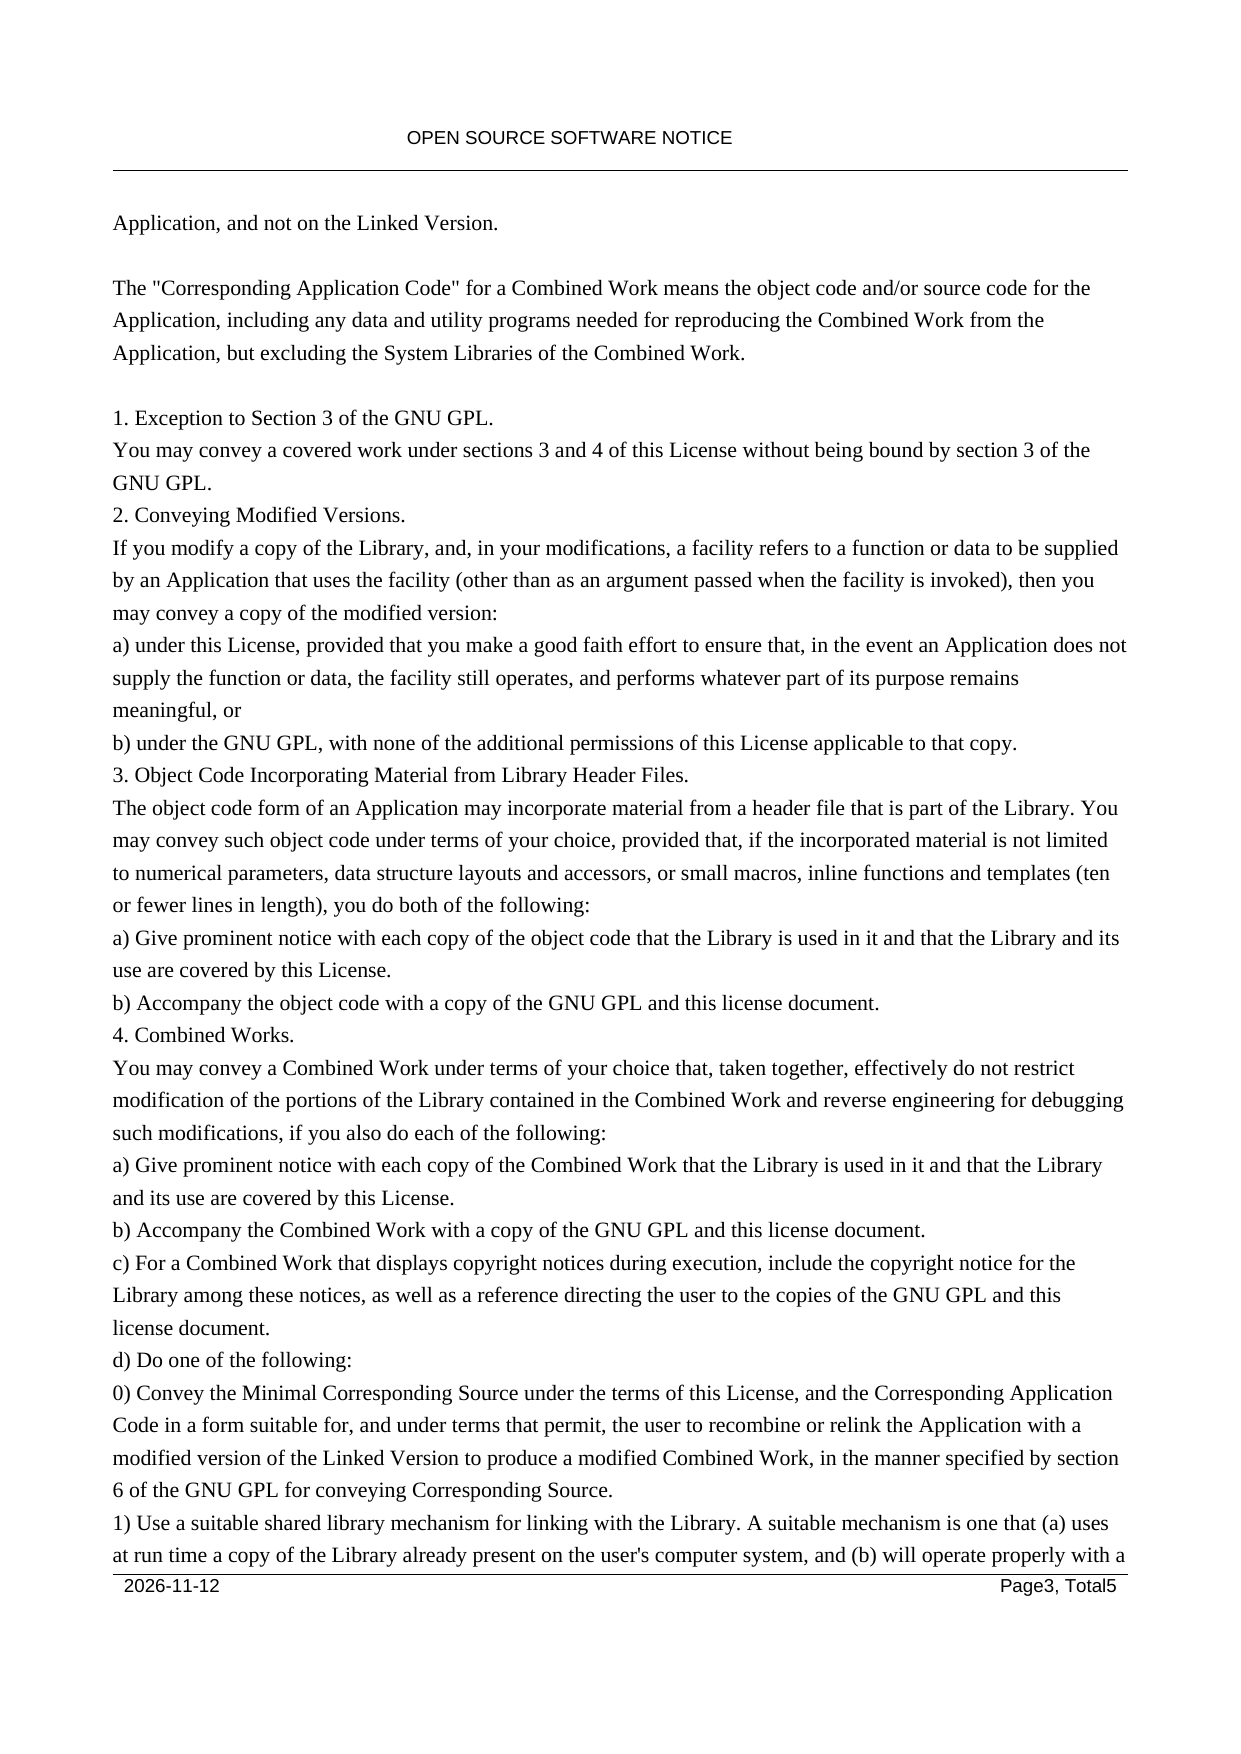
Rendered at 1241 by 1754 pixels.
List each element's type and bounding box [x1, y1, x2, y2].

text [112, 206, 1128, 1571]
